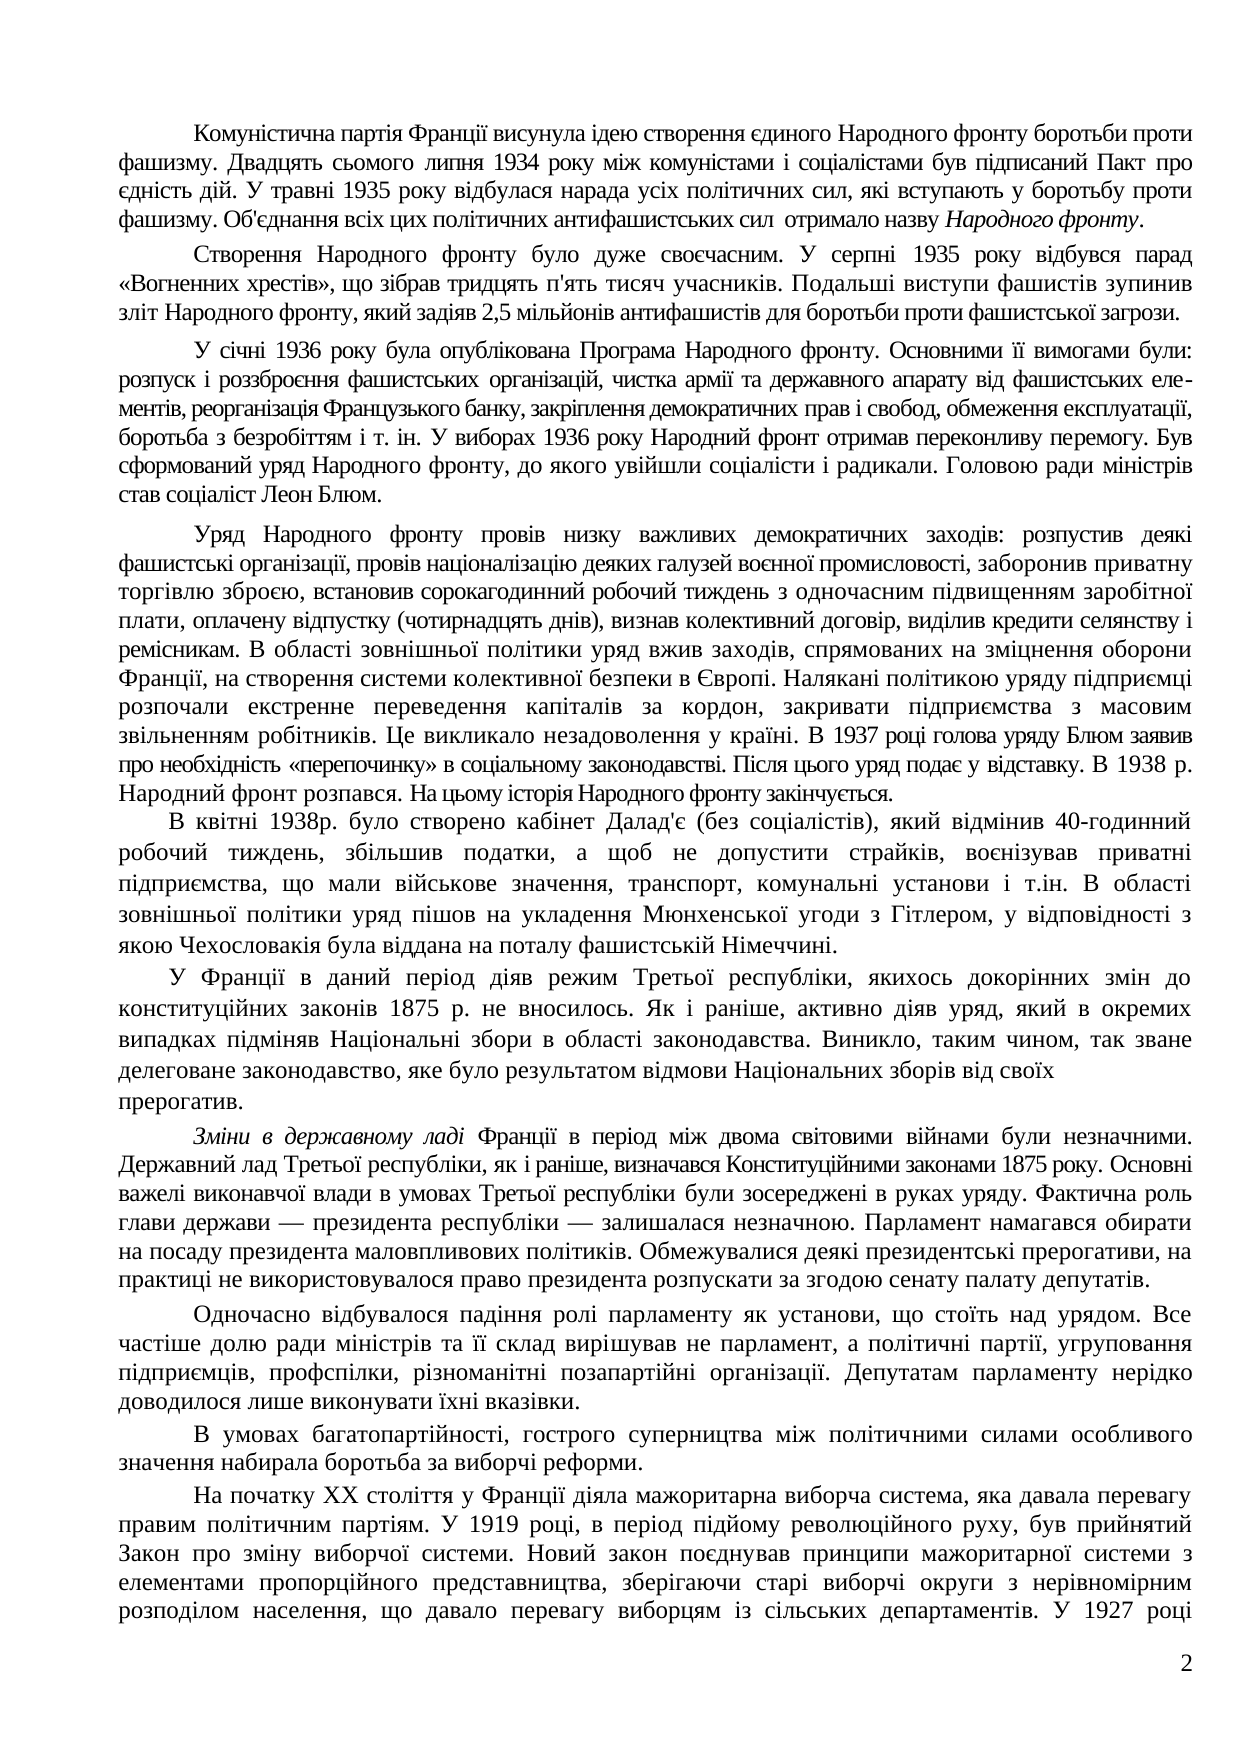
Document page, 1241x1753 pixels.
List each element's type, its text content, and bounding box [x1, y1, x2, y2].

text прерогатив. [118, 1086, 1193, 1114]
text Комуністична партія Франції висунула ідею створення єдиного Народного фронту боротьби проти фашизму. Двадцять сьомого липня 1934 року між комуністами і соціалістами був підписаний Пакт про єдність дій. У травні 1935 року відбулася нарада усіх політичних сил, які вступають у боротьбу проти фашизму. Об'єднання всіх цих політичних антифашистських сил отримало назву Народного фронту. [118, 118, 1193, 233]
text Зміни в державному ладі Франції в період між двома світовими війнами були незначними. Державний лад Третьої республіки, як і раніше, визначався Конституційними законами 1875 року. Основні важелі виконавчої влади в умовах Третьої республіки були зосереджені в руках уряду. Фактична роль глави держави — президента республіки — залишалася незначною. Парламент намагався обирати на посаду президента маловпливових політиків. Обмежувалися деякі президентські прерогативи, на практиці не використовувалося право президента розпускати за згодою сенату палату депутатів. [118, 1121, 1193, 1293]
text Одночасно відбувалося падіння ролі парламенту як установи, що стоїть над урядом. Все частіше долю ради міністрів та її склад вирішував не парламент, а політичні партії, угруповання підприємців, профспілки, різноманітні позапартійні організації. Депутатам парламенту нерідко доводилося лише виконувати їхні вказівки. [118, 1299, 1193, 1414]
text У Франції в даний період діяв режим Третьої республіки, якихось докорінних змін до конституційних законів 1875 р. не вносилось. Як і раніше, активно діяв уряд, який в окремих випадках підміняв Національні збори в області законодавства. Виникло, таким чином, так зване делеговане законодавство, яке було результатом відмови Національних зборів від своїх [118, 962, 1193, 1083]
text У січні 1936 року була опублікована Програма Народного фронту. Основними її вимогами були: розпуск і роззброєння фашистських організацій, чистка армії та державного апарату від фашистських елементів, реорганізація Французького банку, закріплення демократичних прав і свобод, обмеження експлуатації, боротьба з безробіттям і т. ін. У виборах 1936 року Народний фронт отримав переконливу перемогу. Був сформований уряд Народного фронту, до якого увійшли соціалісти і радикали. Головою ради міністрів став соціаліст Леон Блюм. [118, 335, 1193, 508]
text В умовах багатопартійності, гострого суперництва між політичними силами особливого значення набирала боротьба за виборчі реформи. [118, 1419, 1193, 1476]
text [118, 1480, 1193, 1624]
text Створення Народного фронту було дуже своєчасним. У серпні 1935 року відбувся парад «Вогненних хрестів», що зібрав тридцять п'ять тисяч учасників. Подальші виступи фашистів зупинив зліт Народного фронту, який задіяв 2,5 мільйонів антифашистів для боротьби проти фашистської загрози. [118, 239, 1193, 325]
text В квітні 1938р. було створено кабінет Далад'є (без соціалістів), який відмінив 40-годинний робочий тиждень, збільшив податки, а щоб не допустити страйків, воєнізував приватні підприємства, що мали військове значення, транспорт, комунальні установи і т.ін. В області зовнішньої політики уряд пішов на укладення Мюнхенської угоди з Гітлером, у відповідності з якою Чехословакія була віддана на поталу фашистській Німеччині. [118, 806, 1193, 959]
text Уряд Народного фронту провів низку важливих демократичних заходів: розпустив деякі фашистські організації, провів націоналізацію деяких галузей воєнної промисловості, заборонив приватну торгівлю зброєю, встановив сорокагодинний робочий тиждень з одночасним підвищенням заробітної плати, оплачену відпустку (чотирнадцять днів), визнав колективний договір, виділив кредити селянству і ремісникам. В області зовнішньої політики уряд вжив заходів, спрямованих на зміцнення оборони Франції, на створення системи колективної безпеки в Європі. Налякані політикою уряду підприємці розпочали екстренне переведення капіталів за кордон, закривати підприємства з масовим звільненням робітників. Це викликало незадоволення у країні. В 1937 році голова уряду Блюм заявив про необхідність «перепочинку» в соціальному законодавстві. Після цього уряд подає у відставку. В 1938 р. Народний фронт розпався. На цьому історія Народного фронту закінчується. [118, 519, 1193, 806]
